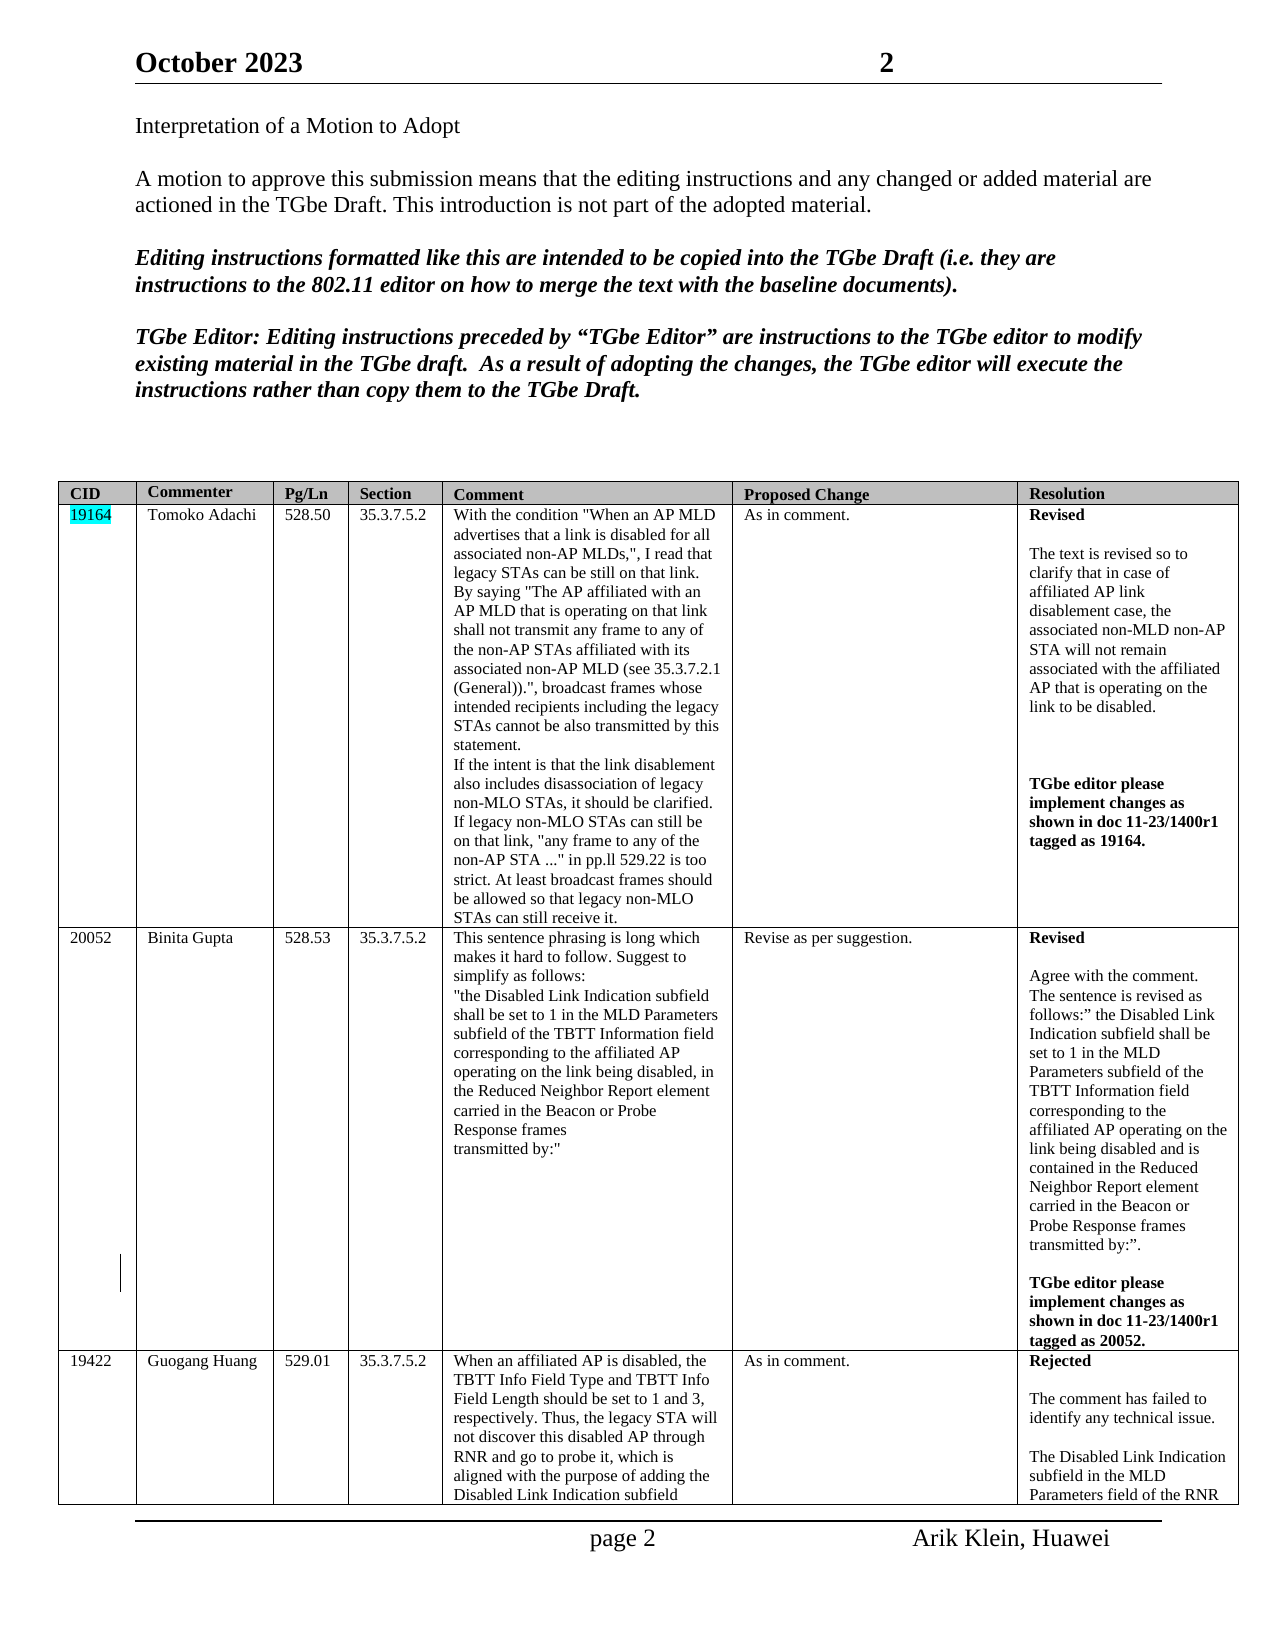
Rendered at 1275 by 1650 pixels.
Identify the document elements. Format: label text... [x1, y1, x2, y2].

table_header CID [59, 482, 136, 504]
table_cell This sentence phrasing is long which makes it hard to follow. Suggest to simplify as follows: "the Disabled Link Indication subfield shall be set to 1 in the MLD Parameters subfield of the TBTT Information field corresponding to the affiliated AP operating on the link being disabled, in the Reduced Neighbor Report element carried in the Beacon or Probe Response frames transmitted by:" [443, 928, 732, 1349]
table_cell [443, 1351, 732, 1504]
text A motion to approve this submission means that the editing instructions and any changed or added material are actioned in the TGbe Draft. This introduction is not part of the adopted material. [135, 165, 1162, 218]
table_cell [1018, 1351, 1238, 1504]
table_cell 529.01 [274, 1351, 348, 1504]
text Editing instructions formatted like this are intended to be copied into the TGbe Draft (i.e. they are instructions to the 802.11 editor on how to merge the text with the baseline documents). [135, 244, 1162, 297]
table_cell As in comment. [733, 505, 1017, 927]
table_cell Revised Agree with the comment. The sentence is revised as follows:” the Disabled Link Indication subfield shall be set to 1 in the MLD Parameters subfield of the TBTT Information field corresponding to the affiliated AP operating on the link being disabled and is contained in the Reduced Neighbor Report element carried in the Beacon or Probe Response frames transmitted by:”. TGbe editor please implement changes as shown in doc 11-23/1400r1 tagged as 20052. [1018, 928, 1238, 1349]
table_cell Revised The text is revised so to clarify that in case of affiliated AP link disablement case, the associated non-MLD non-AP STA will not remain associated with the affiliated AP that is operating on the link to be disabled. TGbe editor please implement changes as shown in doc 11-23/1400r1 tagged as 19164. [1018, 505, 1238, 927]
table_cell 528.53 [274, 928, 348, 1349]
table_cell 528.50 [274, 505, 348, 927]
table_header Proposed Change [733, 482, 1017, 504]
table_header Resolution [1018, 482, 1238, 504]
table_cell Binita Gupta [137, 928, 273, 1349]
table_cell As in comment. [733, 1351, 1017, 1504]
table_header Pg/Ln [274, 482, 348, 504]
table_cell 20052 [59, 928, 136, 1349]
table_header Comment [443, 482, 732, 504]
table_header Commenter [137, 482, 273, 504]
table_cell 35.3.7.5.2 [349, 505, 442, 927]
table_cell 19164 [59, 505, 136, 927]
text Interpretation of a Motion to Adopt [135, 112, 1162, 139]
text TGbe Editor: Editing instructions preceded by “TGbe Editor” are instructions to the TGbe editor to modify existing material in the TGbe draft. As a result of adopting the changes, the TGbe editor will execute the instructions rather than copy them to the TGbe Draft. [135, 323, 1162, 402]
table_cell 35.3.7.5.2 [349, 1351, 442, 1504]
table_cell Guogang Huang [137, 1351, 273, 1504]
table_cell 35.3.7.5.2 [349, 928, 442, 1349]
table_header Section [349, 482, 442, 504]
table_cell With the condition "When an AP MLD advertises that a link is disabled for all associated non-AP MLDs,", I read that legacy STAs can be still on that link. By saying "The AP affiliated with an AP MLD that is operating on that link shall not transmit any frame to any of the non-AP STAs affiliated with its associated non-AP MLD (see 35.3.7.2.1 (General)).", broadcast frames whose intended recipients including the legacy STAs cannot be also transmitted by this statement. If the intent is that the link disablement also includes disassociation of legacy non-MLO STAs, it should be clarified. If legacy non-MLO STAs can still be on that link, "any frame to any of the non-AP STA ..." in pp.ll 529.22 is too strict. At least broadcast frames should be allowed so that legacy non-MLO STAs can still receive it. [443, 505, 732, 927]
table_cell 19422 [59, 1351, 136, 1504]
table_cell Revise as per suggestion. [733, 928, 1017, 1349]
table_cell Tomoko Adachi [137, 505, 273, 927]
